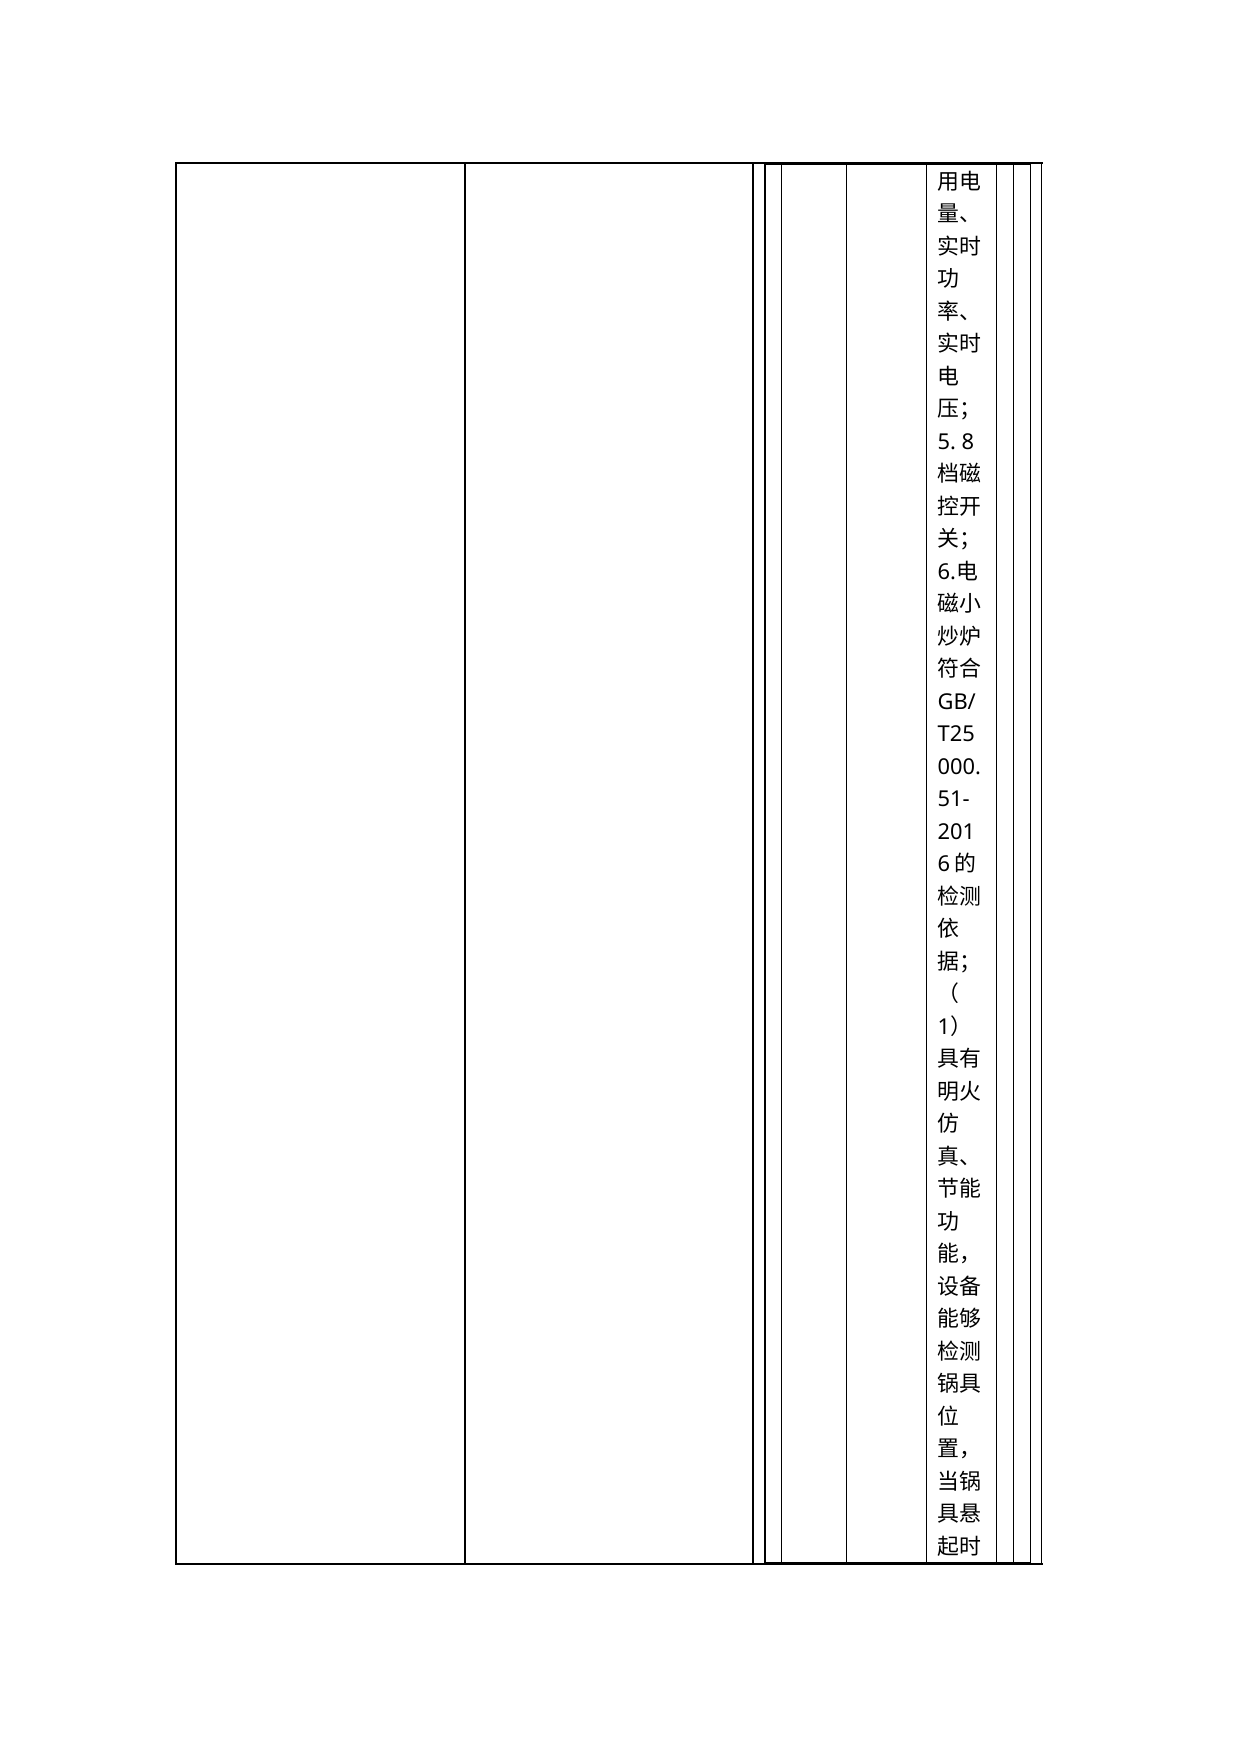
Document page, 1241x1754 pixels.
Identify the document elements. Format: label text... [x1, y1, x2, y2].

table_cell [1014, 165, 1030, 1562]
table_cell [997, 165, 1013, 1562]
table_cell [1031, 164, 1041, 1563]
table_cell [754, 164, 764, 1563]
table_cell [927, 165, 996, 1562]
table_cell [766, 165, 781, 1562]
table_cell 1 [177, 164, 464, 1563]
table_cell [782, 165, 846, 1562]
table_cell [466, 164, 752, 1563]
table_cell [847, 165, 926, 1562]
